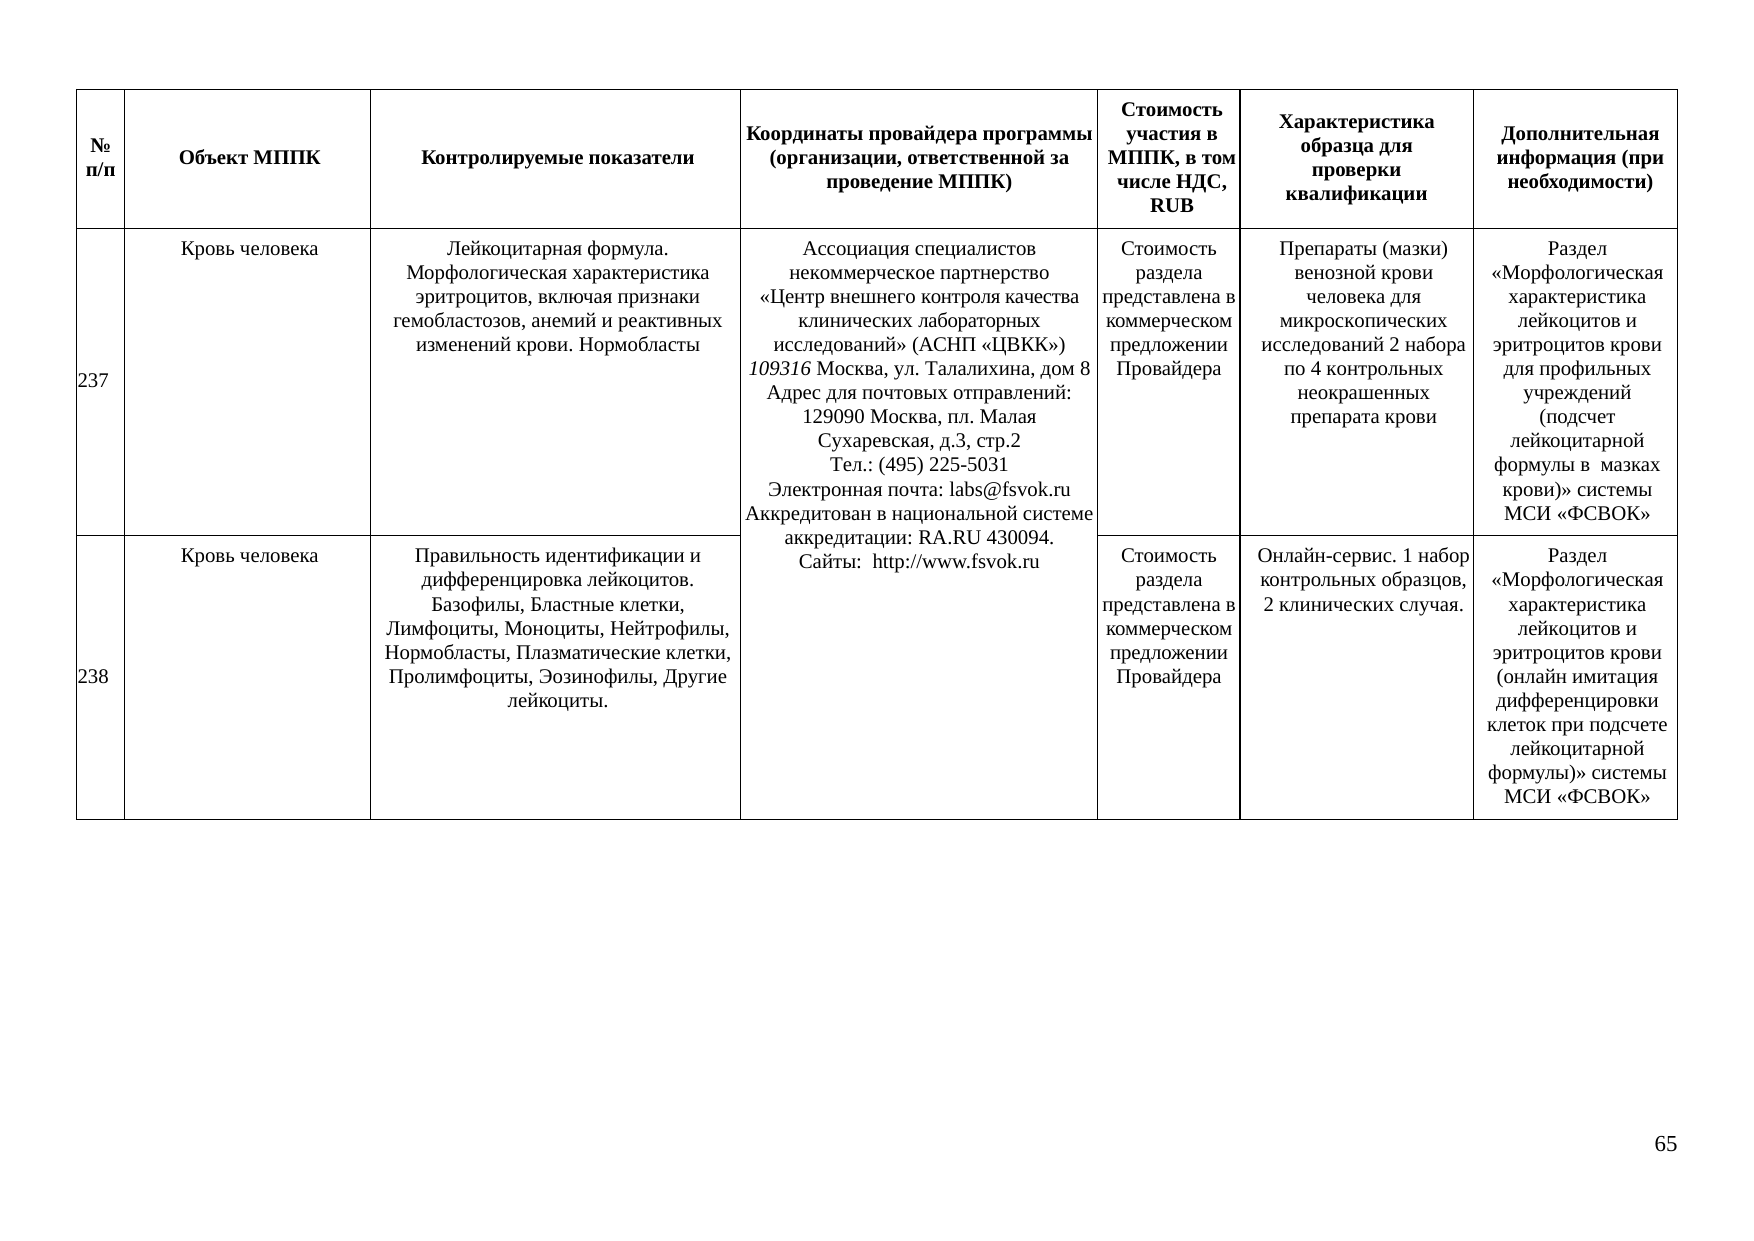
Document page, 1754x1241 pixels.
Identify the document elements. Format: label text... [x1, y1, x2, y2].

table_header Контролируемые показатели [371, 90, 740, 228]
table_cell Раздел «Морфологическая характеристика лейкоцитов и эритроцитов крови для профильных учреждений (подсчет лейкоцитарной формулы в мазках крови)» системы МСИ «ФСВОК» [1474, 229, 1677, 535]
table_cell Стоимость раздела представлена в коммерческом предложении Провайдера [1098, 229, 1239, 535]
table_cell Раздел «Морфологическая характеристика лейкоцитов и эритроцитов крови (онлайн имитация дифференцировки клеток при подсчете лейкоцитарной формулы)» системы МСИ «ФСВОК» [1474, 536, 1677, 819]
table_cell Кровь человека [125, 229, 370, 535]
table_cell Кровь человека [125, 536, 370, 819]
table_cell Онлайн-сервис. 1 набор контрольных образцов, 2 клинических случая. [1241, 536, 1473, 819]
table_header № п/п [77, 90, 124, 228]
table_cell Препараты (мазки) венозной крови человека для микроскопических исследований 2 набора по 4 контрольных неокрашенных препарата крови [1241, 229, 1473, 535]
table_cell Правильность идентификации и дифференцировка лейкоцитов. Базофилы, Бластные клетки, Лимфоциты, Моноциты, Нейтрофилы, Нормобласты, Плазматические клетки, Пролимфоциты, Эозинофилы, Другие лейкоциты. [371, 536, 740, 819]
table_cell Лейкоцитарная формула. Морфологическая характеристика эритроцитов, включая признаки гемобластозов, анемий и реактивных изменений крови. Нормобласты [371, 229, 740, 535]
table_header Характеристика образца для проверки квалификации [1241, 90, 1473, 228]
table_header Координаты провайдера программы (организации, ответственной за проведение МППК) [741, 90, 1097, 228]
table_header Стоимость участия в МППК, в том числе НДС, RUB [1098, 90, 1239, 228]
table_cell Стоимость раздела представлена в коммерческом предложении Провайдера [1098, 536, 1239, 819]
table_cell [77, 229, 124, 535]
table_header Дополнительная информация (при необходимости) [1474, 90, 1677, 228]
table_cell [77, 536, 124, 819]
table_cell Ассоциация специалистов некоммерческое партнерство «Центр внешнего контроля качества клинических лабораторных исследований» (АСНП «ЦВКК») 109316 Москва, ул. Талалихина, дом 8 Адрес для почтовых отправлений: 129090 Москва, пл. Малая Сухаревская, д.3, стр.2 Тел.: (495) 225-5031 Электронная почта: labs@fsvok.ru Аккредитован в национальной системе аккредитации: RA.RU 430094. Сайты: http://www.fsvok.ru [741, 229, 1097, 819]
table_header Объект МППК [125, 90, 370, 228]
